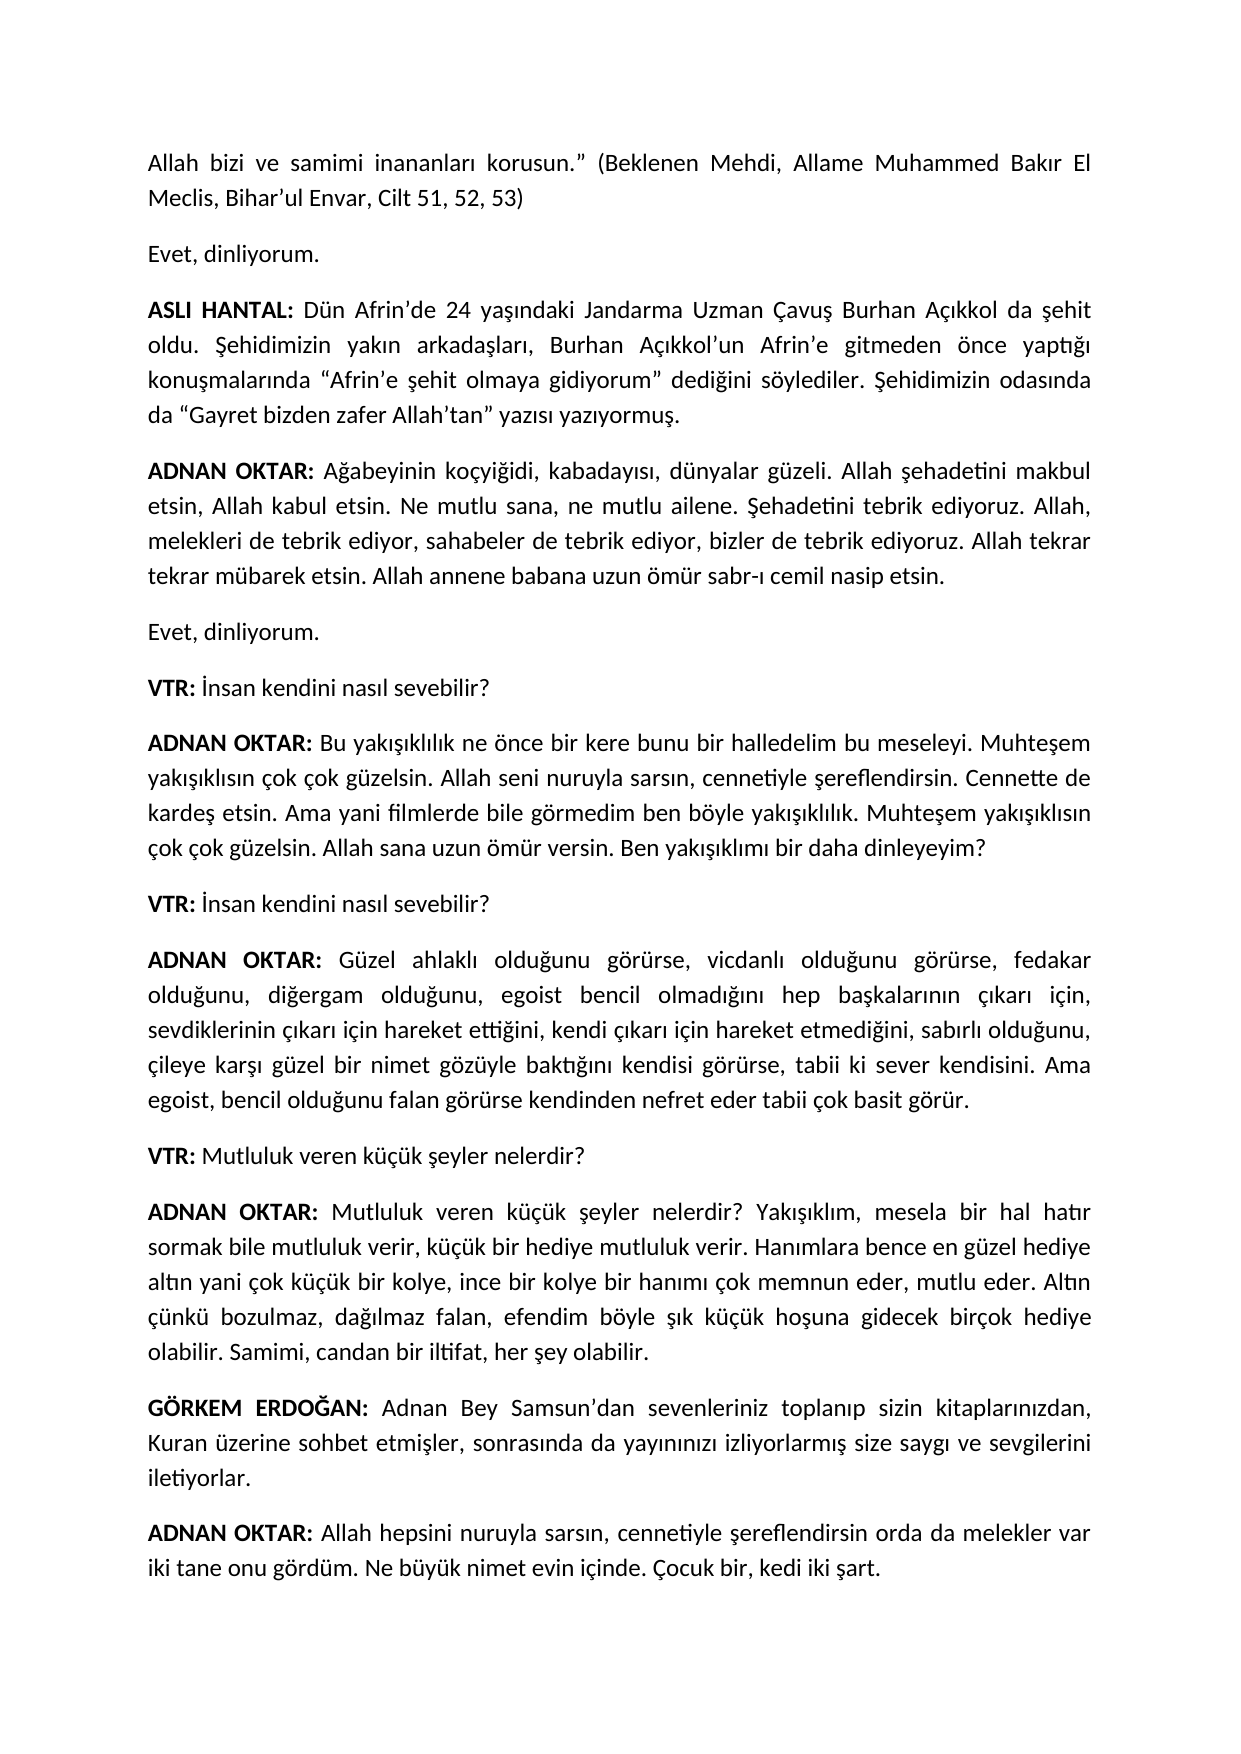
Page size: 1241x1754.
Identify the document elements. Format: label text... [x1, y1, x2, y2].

text Evet, dinliyorum. [148, 238, 1093, 269]
text VTR: Mutluluk veren küçük şeyler nelerdir? [148, 1140, 1093, 1171]
text ADNAN OKTAR: Güzel ahlaklı olduğunu görürse, vicdanlı olduğunu görürse, fedakar olduğunu, diğergam olduğunu, egoist bencil olmadığını hep başkalarının çıkarı için, sevdiklerinin çıkarı için hareket ettiğini, kendi çıkarı için hareket etmediğini, sabırlı olduğunu, çileye karşı güzel bir nimet gözüyle baktığını kendisi görürse, tabii ki sever kendisini. Ama egoist, bencil olduğunu falan görürse kendinden nefret eder tabii çok basit görür. [148, 944, 1093, 1115]
text ADNAN OKTAR: Mutluluk veren küçük şeyler nelerdir? Yakışıklım, mesela bir hal hatır sormak bile mutluluk verir, küçük bir hediye mutluluk verir. Hanımlara bence en güzel hediye altın yani çok küçük bir kolye, ince bir kolye bir hanımı çok memnun eder, mutlu eder. Altın çünkü bozulmaz, dağılmaz falan, efendim böyle şık küçük hoşuna gidecek birçok hediye olabilir. Samimi, candan bir iltifat, her şey olabilir. [148, 1196, 1093, 1366]
text ASLI HANTAL: Dün Afrin’de 24 yaşındaki Jandarma Uzman Çavuş Burhan Açıkkol da şehit oldu. Şehidimizin yakın arkadaşları, Burhan Açıkkol’un Afrin’e gitmeden önce yaptığı konuşmalarında “Afrin’e şehit olmaya gidiyorum” dediğini söylediler. Şehidimizin odasında da “Gayret bizden zafer Allah’tan” yazısı yazıyormuş. [148, 294, 1093, 430]
text ADNAN OKTAR: Ağabeyinin koçyiğidi, kabadayısı, dünyalar güzeli. Allah şehadetini makbul etsin, Allah kabul etsin. Ne mutlu sana, ne mutlu ailene. Şehadetini tebrik ediyoruz. Allah, melekleri de tebrik ediyor, sahabeler de tebrik ediyor, bizler de tebrik ediyoruz. Allah tekrar tekrar mübarek etsin. Allah annene babana uzun ömür sabr-ı cemil nasip etsin. [148, 455, 1093, 591]
text Evet, dinliyorum. [148, 616, 1093, 646]
text ADNAN OKTAR: Allah hepsini nuruyla sarsın, cennetiyle şereflendirsin orda da melekler var iki tane onu gördüm. Ne büyük nimet evin içinde. Çocuk bir, kedi iki şart. [148, 1518, 1093, 1583]
text VTR: İnsan kendini nasıl sevebilir? [148, 672, 1093, 702]
text ADNAN OKTAR: Bu yakışıklılık ne önce bir kere bunu bir halledelim bu meseleyi. Muhteşem yakışıklısın çok çok güzelsin. Allah seni nuruyla sarsın, cennetiyle şereflendirsin. Cennette de kardeş etsin. Ama yani filmlerde bile görmedim ben böyle yakışıklılık. Muhteşem yakışıklısın çok çok güzelsin. Allah sana uzun ömür versin. Ben yakışıklımı bir daha dinleyeyim? [148, 728, 1093, 863]
text GÖRKEM ERDOĞAN: Adnan Bey Samsun’dan sevenleriniz toplanıp sizin kitaplarınızdan, Kuran üzerine sohbet etmişler, sonrasında da yayınınızı izliyorlarmış size saygı ve sevgilerini iletiyorlar. [148, 1392, 1093, 1492]
text VTR: İnsan kendini nasıl sevebilir? [148, 888, 1093, 919]
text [148, 148, 1093, 213]
